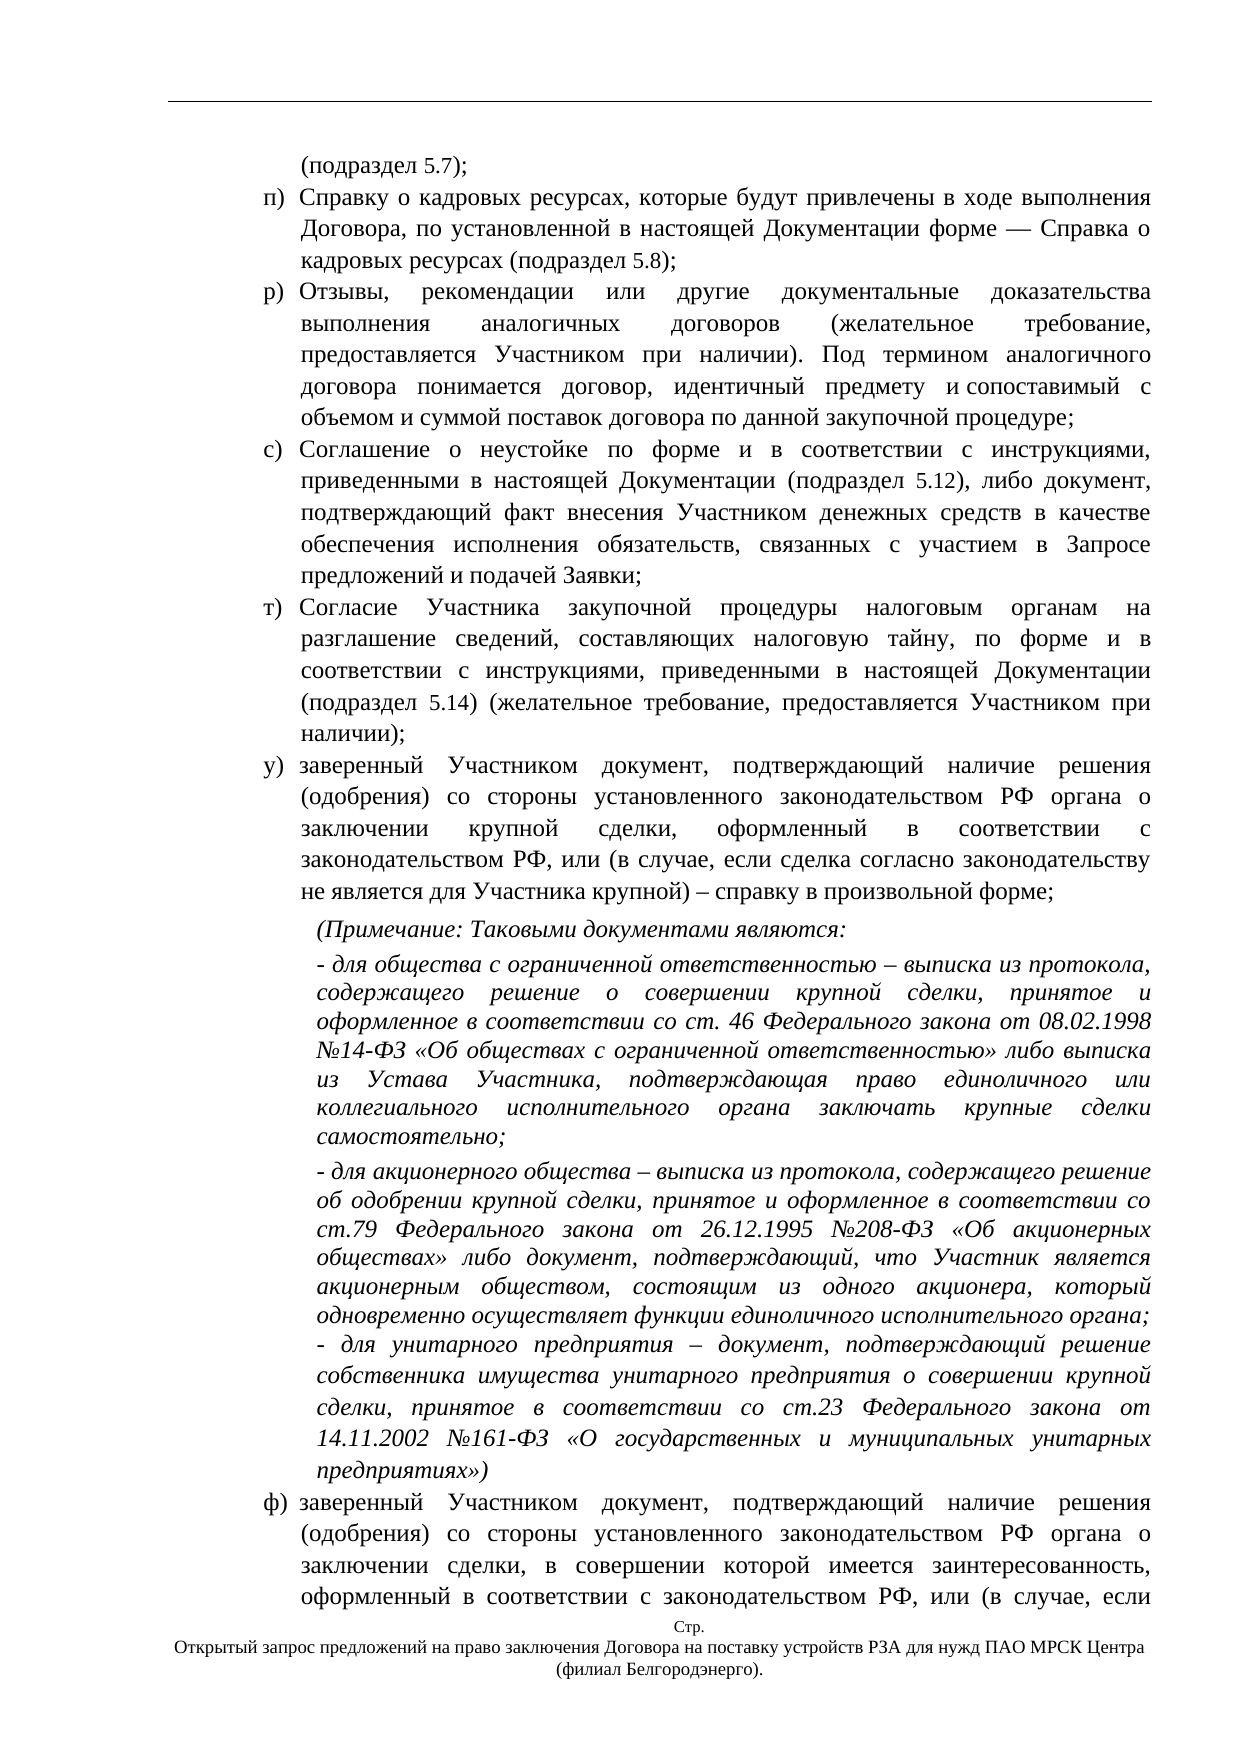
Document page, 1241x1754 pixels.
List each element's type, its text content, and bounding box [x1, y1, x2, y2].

list Отзывы, рекомендации или другие документальные доказательства выполнения аналогичных договоров (желательное требование, предоставляется Участником при наличии). Под термином аналогичного договора понимается договор, идентичный предмету и сопоставимый с объемом и суммой поставок договора по данной закупочной процедуре; [263, 276, 1152, 431]
list Соглашение о неустойке по форме и в соответствии с инструкциями, приведенными в настоящей Документации (подраздел 5.12), либо документ, подтверждающий факт внесения Участником денежных средств в качестве обеспечения исполнения обязательств, связанных с участием в Запросе предложений и подачей Заявки; [263, 434, 1152, 589]
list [263, 150, 1152, 179]
list - для акционерного общества – выписка из протокола, содержащего решение об одобрении крупной сделки, принятое и оформленное в соответствии со ст.79 Федерального закона от 26.12.1995 №208-ФЗ «Об акционерных обществах» либо документ, подтверждающий, что Участник является акционерным обществом, состоящим из одного акционера, который одновременно осуществляет функции единоличного исполнительного органа; [316, 1156, 1152, 1329]
list Справку о кадровых ресурсах, которые будут привлечены в ходе выполнения Договора, по установленной в настоящей Документации форме — Справка о кадровых ресурсах (подраздел 5.8); [263, 182, 1152, 273]
list - для унитарного предприятия – документ, подтверждающий решение собственника имущества унитарного предприятия о совершении крупной сделки, принятое в соответствии со ст.23 Федерального закона от 14.11.2002 №161-ФЗ «О государственных и муниципальных унитарных предприятиях») [316, 1329, 1152, 1484]
list (Примечание: Таковыми документами являются: [316, 914, 1152, 942]
list заверенный Участником документ, подтверждающий наличие решения (одобрения) со стороны установленного законодательством РФ органа о заключении крупной сделки, оформленный в соответствии с законодательством РФ, или (в случае, если сделка согласно законодательству не является для Участника крупной) – справку в произвольной форме; [263, 750, 1152, 905]
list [263, 1487, 1152, 1610]
list - для общества с ограниченной ответственностью – выписка из протокола, содержащего решение о совершении крупной сделки, принятое и оформленное в соответствии со ст. 46 Федерального закона от 08.02.1998 №14-ФЗ «Об обществах с ограниченной ответственностью» либо выписка из Устава Участника, подтверждающая право единоличного или коллегиального исполнительного органа заключать крупные сделки самостоятельно; [316, 949, 1152, 1150]
list Согласие Участника закупочной процедуры налоговым органам на разглашение сведений, составляющих налоговую тайну, по форме и в соответствии с инструкциями, приведенными в настоящей Документации (подраздел 5.14) (желательное требование, предоставляется Участником при наличии); [263, 592, 1152, 747]
